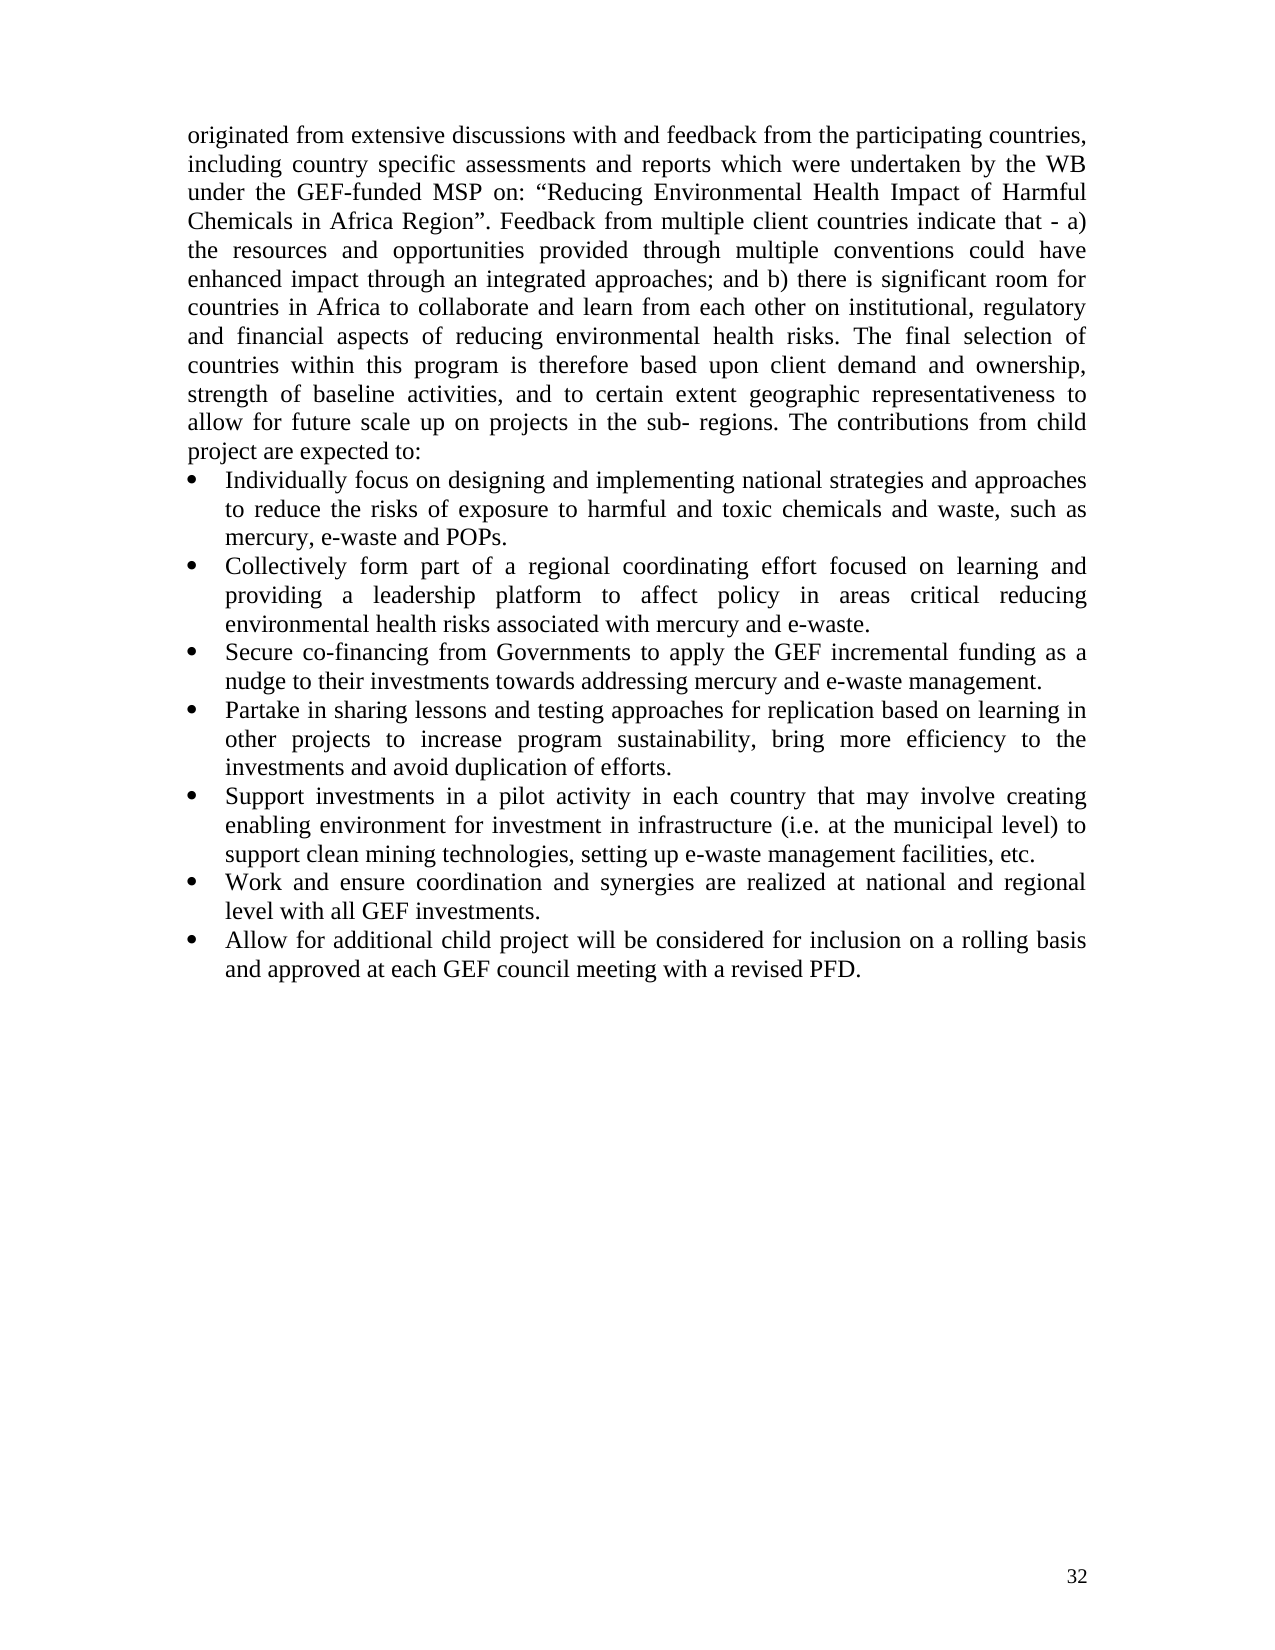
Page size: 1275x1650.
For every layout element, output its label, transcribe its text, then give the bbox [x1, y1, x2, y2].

list Individually focus on designing and implementing national strategies and approaches to reduce the risks of exposure to harmful and toxic chemicals and waste, such as mercury, e-waste and POPs. [187, 465, 1087, 551]
list Partake in sharing lessons and testing approaches for replication based on learning in other projects to increase program sustainability, bring more efficiency to the investments and avoid duplication of efforts. [187, 695, 1087, 781]
list Work and ensure coordination and synergies are realized at national and regional level with all GEF investments. [187, 867, 1087, 925]
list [150, 120, 1087, 465]
list Support investments in a pilot activity in each country that may involve creating enabling environment for investment in infrastructure (i.e. at the municipal level) to support clean mining technologies, setting up e-waste management facilities, etc. [187, 781, 1087, 867]
list Allow for additional child project will be considered for inclusion on a rolling basis and approved at each GEF council meeting with a revised PFD. [187, 925, 1087, 982]
list Secure co-financing from Governments to apply the GEF incremental funding as a nudge to their investments towards addressing mercury and e-waste management. [187, 637, 1087, 695]
list Collectively form part of a regional coordinating effort focused on learning and providing a leadership platform to affect policy in areas critical reducing environmental health risks associated with mercury and e-waste. [187, 551, 1087, 637]
